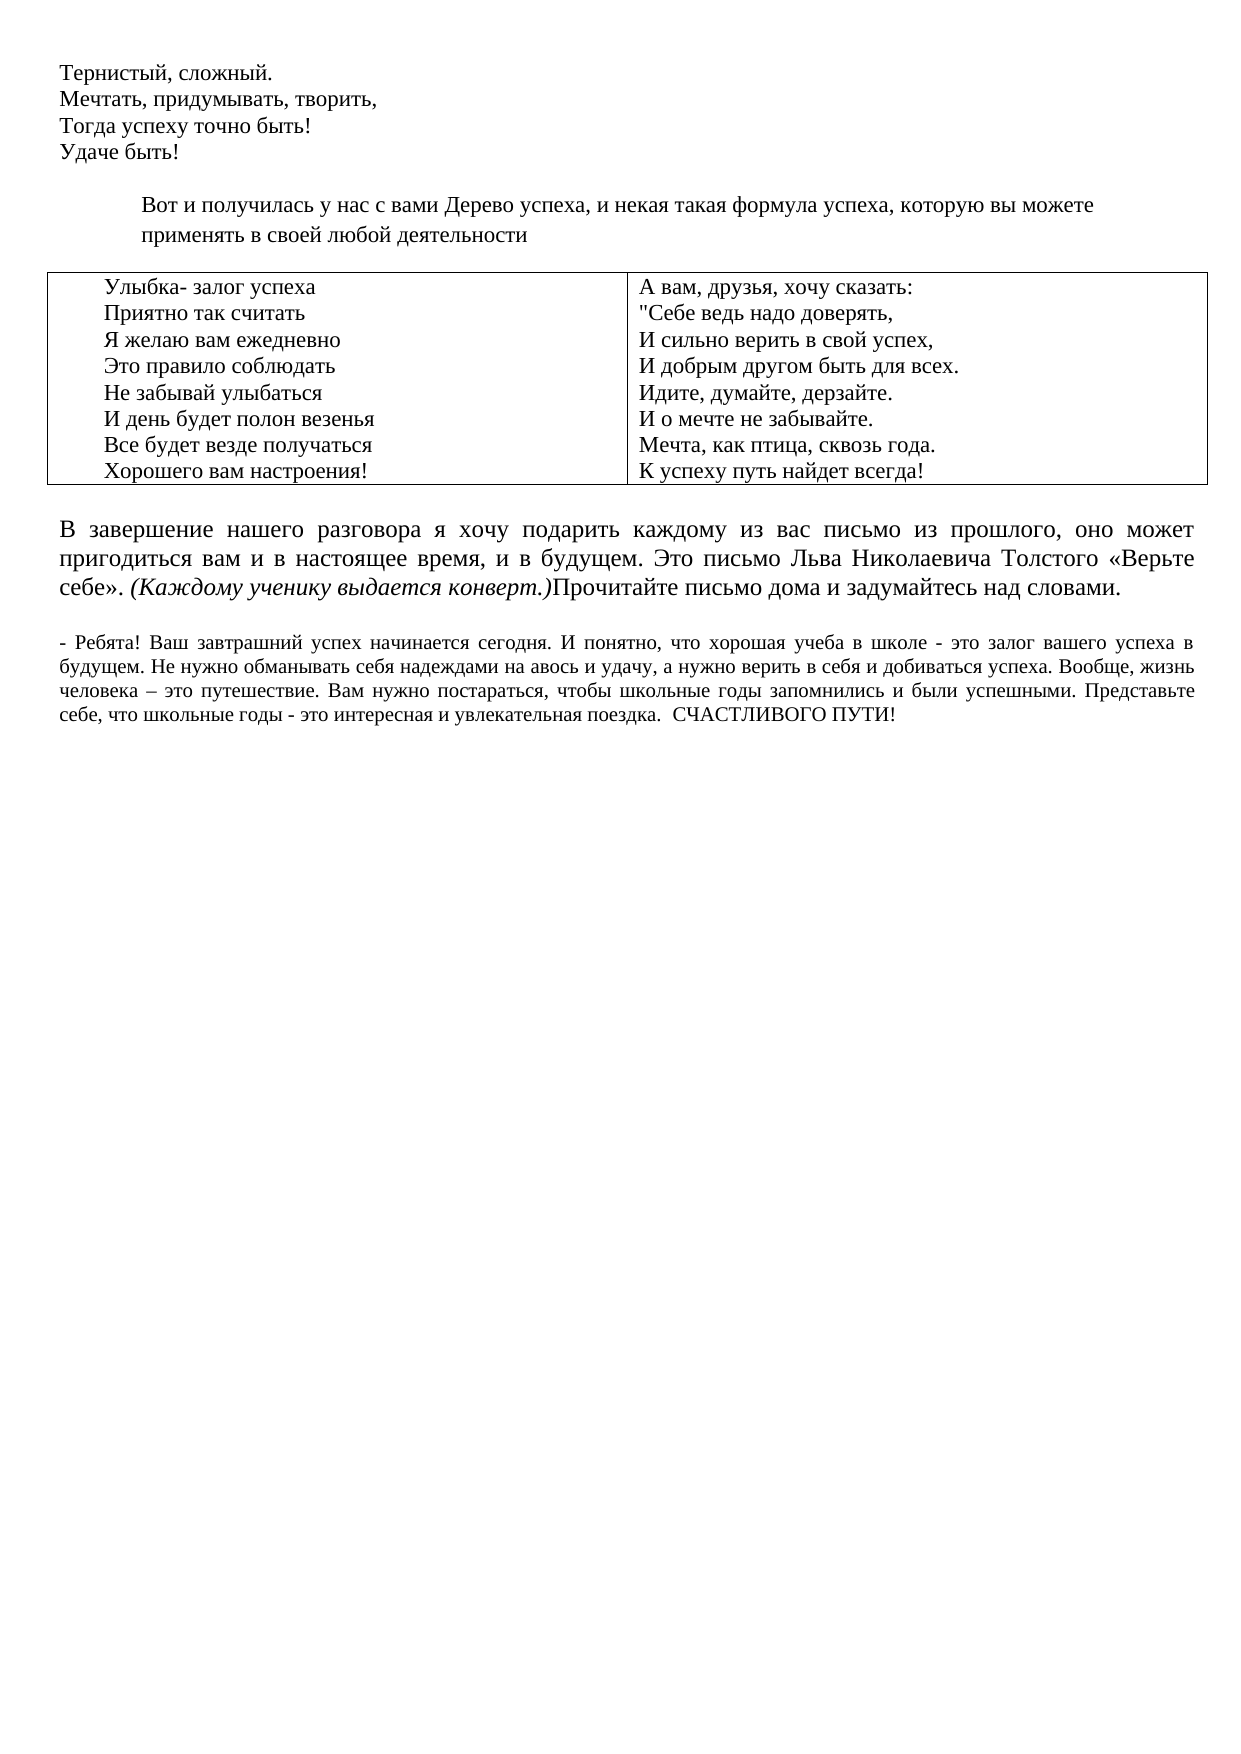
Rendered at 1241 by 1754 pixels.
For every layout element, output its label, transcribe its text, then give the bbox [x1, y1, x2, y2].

text В завершение нашего разговора я хочу подарить каждому из вас письмо из прошлого, оно может пригодиться вам и в настоящее время, и в будущем. Это письмо Льва Николаевича Толстого «Верьте себе». (Каждому ученику выдается конверт.)Прочитайте письмо дома и задумайтесь над словами. [59, 514, 1196, 600]
text Тогда успеху точно быть! [59, 112, 1196, 138]
text Мечтать, придумывать, творить, [59, 85, 1196, 112]
text Удаче быть! [59, 138, 1196, 164]
list Вот и получилась у нас с вами Дерево успеха, и некая такая формула успеха, которую вы можете применять в своей любой деятельности [141, 191, 1196, 247]
table_header А вам, друзья, хочу сказать: "Себе ведь надо доверять, И сильно верить в свой успех, И добрым другом быть для всех. Идите, думайте, дерзайте. И о мечте не забывайте. Мечта, как птица, сквозь года. К успеху путь найдет всегда! [628, 273, 1207, 484]
text - Ребята! Ваш завтрашний успех начинается сегодня. И понятно, что хорошая учеба в школе - это залог вашего успеха в будущем. Не нужно обманывать себя надеждами на авось и удачу, а нужно верить в себя и добиваться успеха. Вообще, жизнь человека – это путешествие. Вам нужно постараться, чтобы школьные годы запомнились и были успешными. Представьте себе, что школьные годы - это интересная и увлекательная поездка. СЧАСТЛИВОГО ПУТИ! [59, 629, 1196, 726]
table_header Улыбка- залог успеха Приятно так считать Я желаю вам ежедневно Это правило соблюдать Не забывай улыбаться И день будет полон везенья Все будет везде получаться Хорошего вам настроения! [48, 273, 627, 484]
text Тернистый, сложный. [59, 59, 1196, 85]
